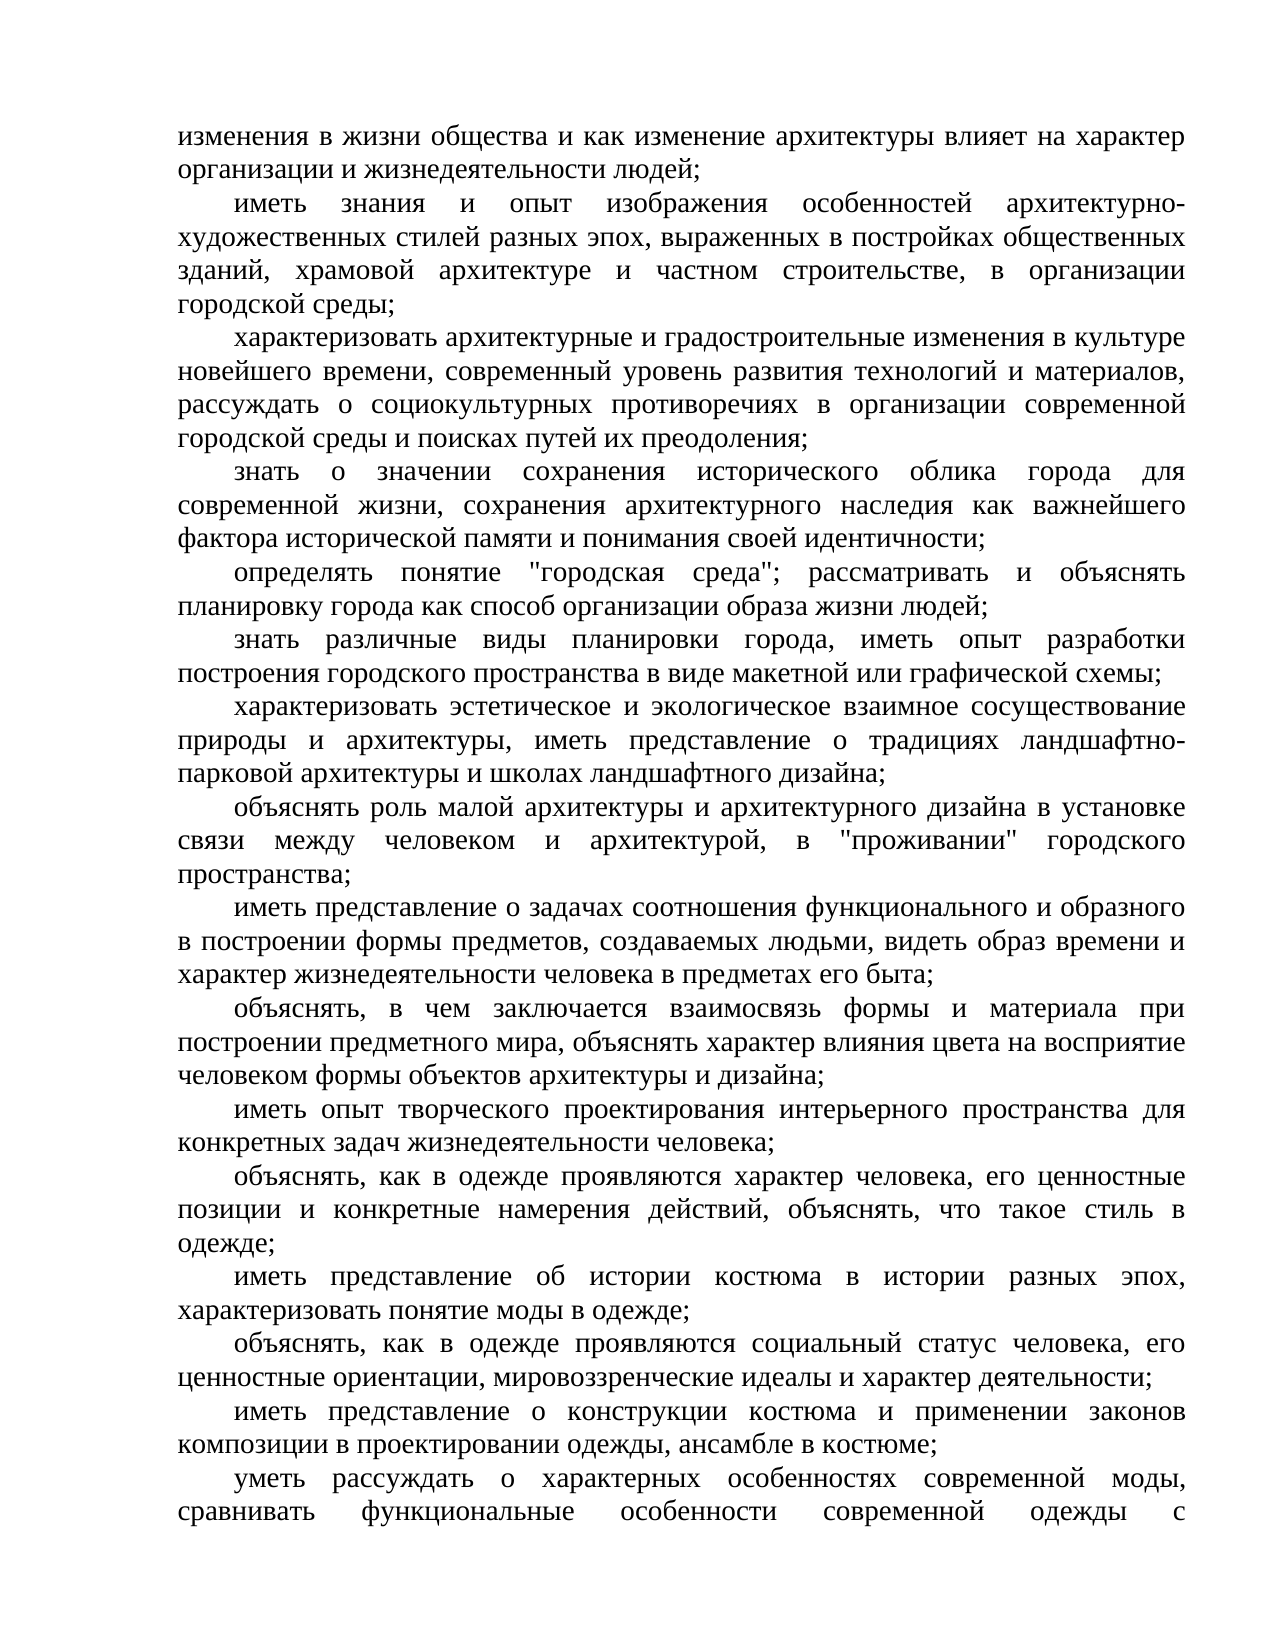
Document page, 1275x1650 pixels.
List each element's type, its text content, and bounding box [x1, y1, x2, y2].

text характеризовать эстетическое и экологическое взаимное сосуществование природы и архитектуры, иметь представление о традициях ландшафтно-парковой архитектуры и школах ландшафтного дизайна; [177, 688, 1186, 789]
text объяснять, как в одежде проявляются характер человека, его ценностные позиции и конкретные намерения действий, объяснять, что такое стиль в одежде; [177, 1158, 1186, 1258]
text иметь знания и опыт изображения особенностей архитектурно-художественных стилей разных эпох, выраженных в постройках общественных зданий, храмовой архитектуре и частном строительстве, в организации городской среды; [177, 185, 1186, 319]
text объяснять роль малой архитектуры и архитектурного дизайна в установке связи между человеком и архитектурой, в "проживании" городского пространства; [177, 789, 1186, 889]
text иметь представление о конструкции костюма и применении законов композиции в проектировании одежды, ансамбле в костюме; [177, 1393, 1186, 1460]
text объяснять, в чем заключается взаимосвязь формы и материала при построении предметного мира, объяснять характер влияния цвета на восприятие человеком формы объектов архитектуры и дизайна; [177, 990, 1186, 1091]
text характеризовать архитектурные и градостроительные изменения в культуре новейшего времени, современный уровень развития технологий и материалов, рассуждать о социокультурных противоречиях в организации современной городской среды и поисках путей их преодоления; [177, 319, 1186, 453]
text определять понятие "городская среда"; рассматривать и объяснять планировку города как способ организации образа жизни людей; [177, 554, 1186, 621]
text иметь представление об истории костюма в истории разных эпох, характеризовать понятие моды в одежде; [177, 1258, 1186, 1326]
text знать различные виды планировки города, иметь опыт разработки построения городского пространства в виде макетной или графической схемы; [177, 621, 1186, 688]
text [177, 1460, 1186, 1527]
text иметь опыт творческого проектирования интерьерного пространства для конкретных задач жизнедеятельности человека; [177, 1091, 1186, 1158]
text объяснять, как в одежде проявляются социальный статус человека, его ценностные ориентации, мировоззренческие идеалы и характер деятельности; [177, 1326, 1186, 1393]
text знать о значении сохранения исторического облика города для современной жизни, сохранения архитектурного наследия как важнейшего фактора исторической памяти и понимания своей идентичности; [177, 453, 1186, 554]
text иметь представление о задачах соотношения функционального и образного в построении формы предметов, создаваемых людьми, видеть образ времени и характер жизнедеятельности человека в предметах его быта; [177, 889, 1186, 990]
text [177, 118, 1186, 185]
